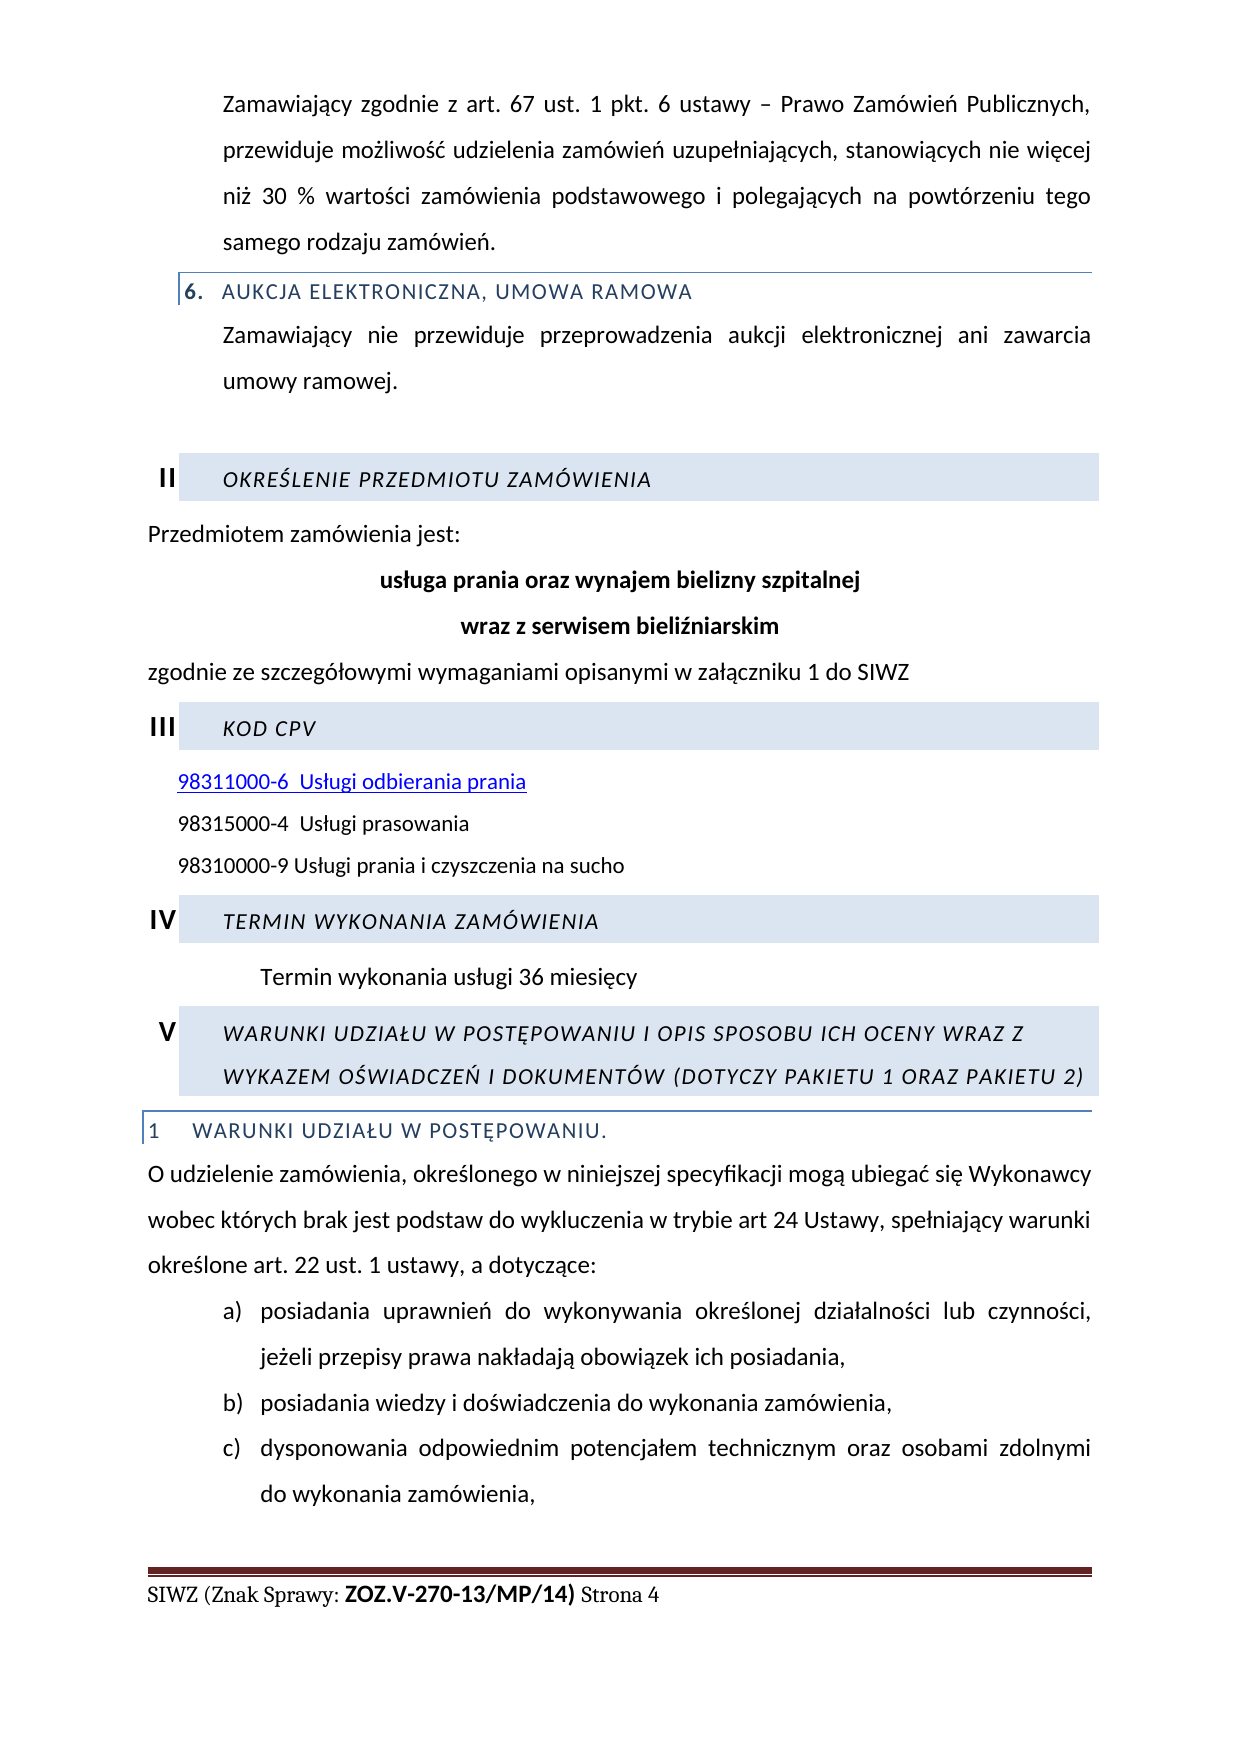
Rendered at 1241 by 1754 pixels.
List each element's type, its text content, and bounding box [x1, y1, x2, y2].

subtitle Aukcja elektroniczna, umowa ramowa [180, 273, 1092, 305]
subtitle Termin wykonania zamówienia [185, 901, 1092, 937]
subtitle Określenie przedmiotu zamówienia [185, 459, 1092, 494]
text wraz z serwisem bieliźniarskim [148, 610, 1092, 641]
subtitle Warunki udziału w postępowaniu. [144, 1112, 1092, 1144]
text Termin wykonania usługi 36 miesięcy [260, 961, 1092, 991]
text Przedmiotem zamówienia jest: [148, 519, 1092, 549]
text usługa prania oraz wynajem bielizny szpitalnej [148, 564, 1092, 595]
subtitle Warunki udziału w postępowaniu i opis sposobu ich oceny wraz z wykazem oświadczeń i dokumentów (dotyczy Pakietu 1 oraz pakietu 2) [185, 1013, 1092, 1090]
text Zamawiający nie przewiduje przeprowadzenia aukcji elektronicznej ani zawarcia umowy ramowej. [223, 319, 1092, 396]
text O udzielenie zamówienia, określonego w niniejszej specyfikacji mogą ubiegać się Wykonawcy wobec których brak jest podstaw do wykluczenia w trybie art 24 Ustawy, spełniający warunki określone art. 22 ust. 1 ustawy, a dotyczące: [148, 1158, 1092, 1280]
list posiadania uprawnień do wykonywania określonej działalności lub czynności, jeżeli przepisy prawa nakładają obowiązek ich posiadania, [223, 1295, 1092, 1372]
text 98310000-9 Usługi prania i czyszczenia na sucho [177, 851, 1092, 879]
text 98311000-6 Usługi odbierania prania [177, 767, 1092, 796]
list posiadania wiedzy i doświadczenia do wykonania zamówienia, [223, 1387, 1092, 1417]
list dysponowania odpowiednim potencjałem technicznym oraz osobami zdolnymi do wykonania zamówienia, [223, 1432, 1092, 1509]
subtitle Kod CPV [185, 708, 1092, 743]
text Zamawiający zgodnie z art. 67 ust. 1 pkt. 6 ustawy – Prawo Zamówień Publicznych, przewiduje możliwość udzielenia zamówień uzupełniających, stanowiących nie więcej niż 30 % wartości zamówienia podstawowego i polegających na powtórzeniu tego samego rodzaju zamówień. [223, 89, 1092, 256]
text 98315000-4 Usługi prasowania [177, 809, 1092, 837]
text zgodnie ze szczegółowymi wymaganiami opisanymi w załączniku 1 do SIWZ [148, 656, 1092, 686]
